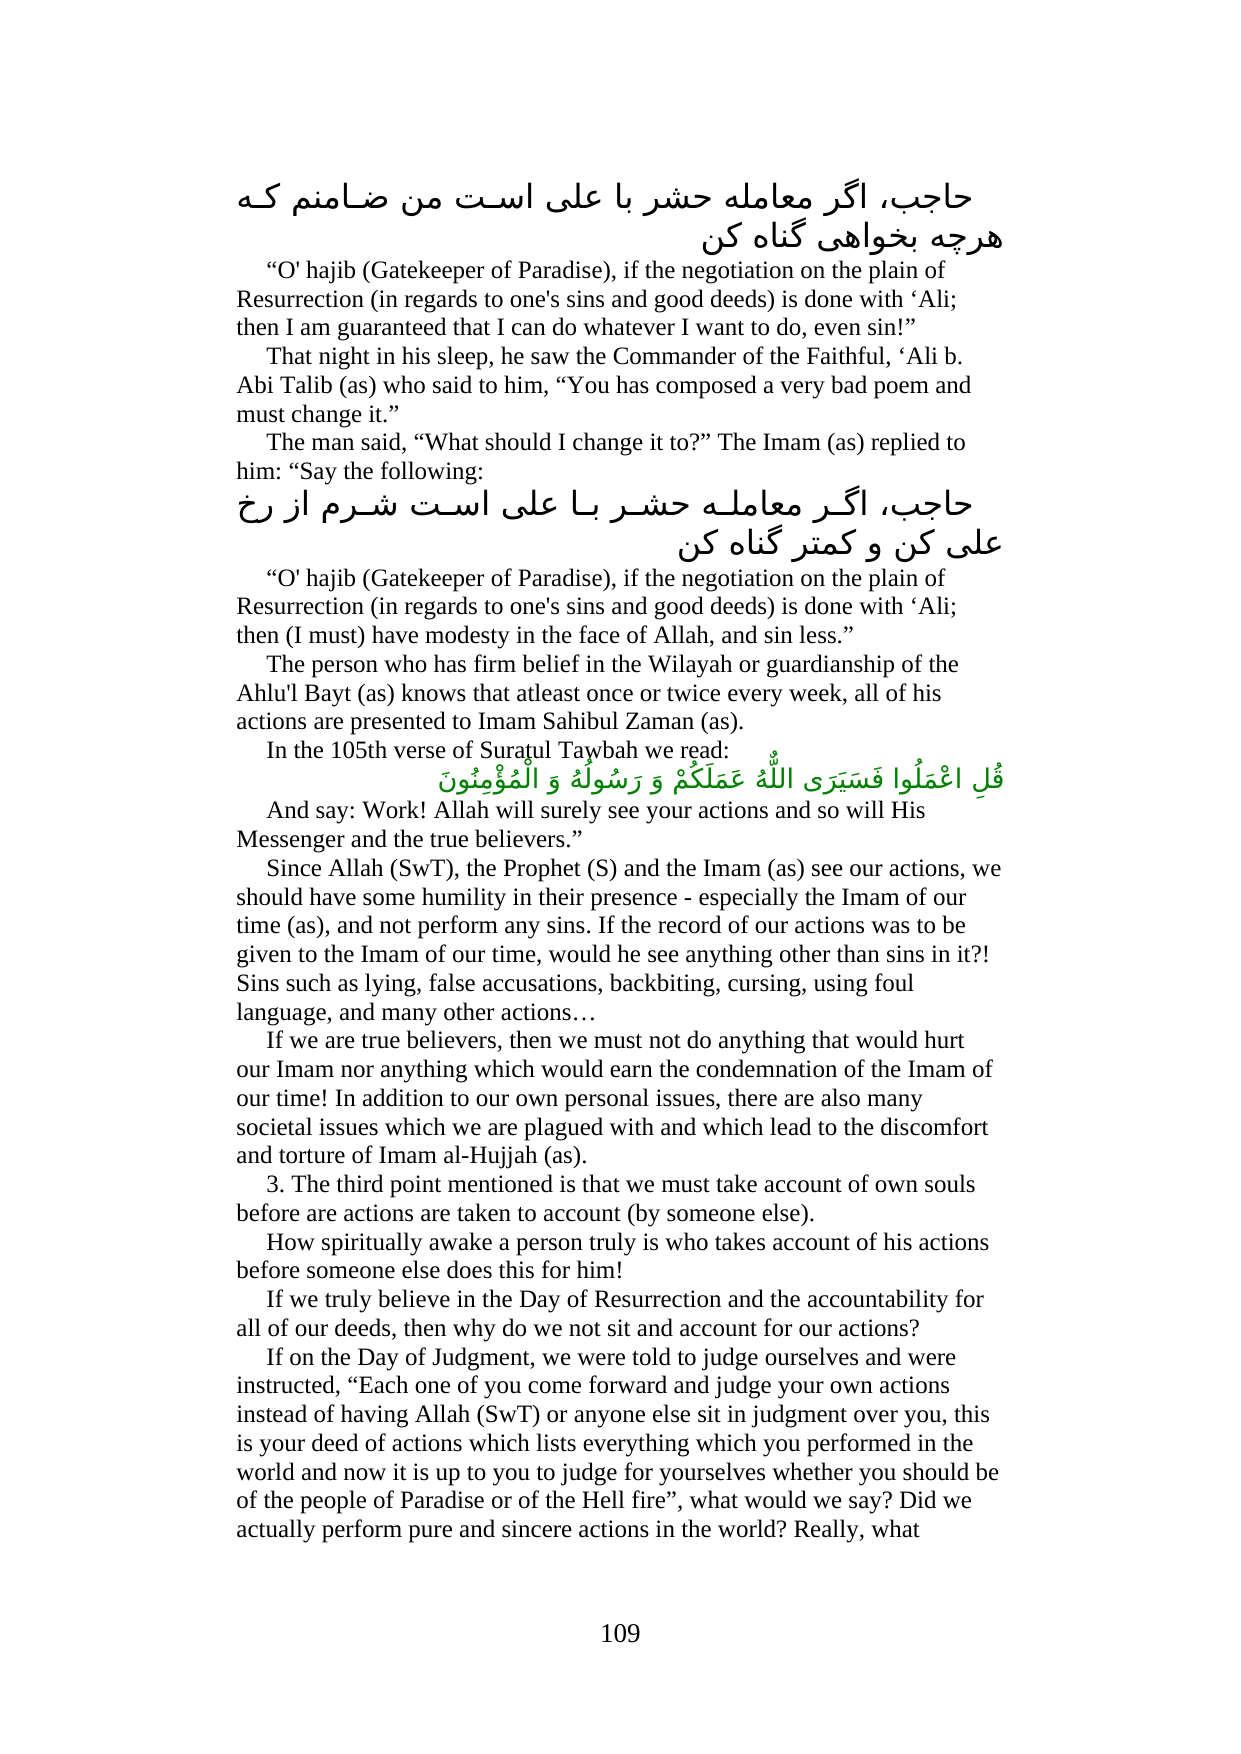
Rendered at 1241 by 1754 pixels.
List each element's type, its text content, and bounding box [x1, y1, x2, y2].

text Since Allah (SwT), the Prophet (S) and the Imam (as) see our actions, we should have some humility in their presence - especially the Imam of our time (as), and not perform any sins. If the record of our actions was to be given to the Imam of our time, would he see anything other than sins in it?! Sins such as lying, false accusations, backbiting, cursing, using foul language, and many other actions… [236, 853, 1004, 1025]
text If we truly believe in the Day of Resurrection and the accountability for all of our deeds, then why do we not sit and account for our actions? [236, 1284, 1004, 1342]
text In the 105th verse of Suratul Tawbah we read: [236, 735, 1004, 764]
text If we are true believers, then we must not do anything that would hurt our Imam nor anything which would earn the condemnation of the Imam of our time! In addition to our own personal issues, there are also many societal issues which we are plagued with and which lead to the discomfort and torture of Imam al-Hujjah (as). [236, 1025, 1004, 1169]
text “O' hajib (Gatekeeper of Paradise), if the negotiation on the plain of Resurrection (in regards to one's sins and good deeds) is done with ‘Ali; then (I must) have modesty in the face of Allah, and sin less.” [236, 563, 1004, 649]
text The man said, “What should I change it to?” The Imam (as) replied to him: “Say the following: [236, 427, 1004, 485]
text “O' hajib (Gatekeeper of Paradise), if the negotiation on the plain of Resurrection (in regards to one's sins and good deeds) is done with ‘Ali; then I am guaranteed that I can do whatever I want to do, even sin!” [236, 255, 1004, 341]
text And say: Work! Allah will surely see your actions and so will His Messenger and the true believers.” [236, 795, 1004, 853]
text How spiritually awake a person truly is who takes account of his actions before someone else does this for him! [236, 1227, 1004, 1284]
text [236, 1342, 1004, 1543]
text حاجب، اگر معامله حشر با على است من ضامنم كه هرچه بخواهى گناه كن [236, 177, 1004, 255]
text That night in his sleep, he saw the Commander of the Faithful, ‘Ali b. Abi Talib (as) who said to him, “You has composed a very bad poem and must change it.” [236, 341, 1004, 427]
text 3. The third point mentioned is that we must take account of own souls before are actions are taken to account (by someone else). [236, 1169, 1004, 1227]
text The person who has firm belief in the Wilayah or guardianship of the Ahlu'l Bayt (as) knows that atleast once or twice every week, all of his actions are presented to Imam Sahibul Zaman (as). [236, 649, 1004, 735]
text حاجب، اگر معامله حشر با على است شرم از رخ على كن و كمتر گناه كن [236, 485, 1004, 563]
text قُلِ اعْمَلُوا فَسَيَرَى اللٌّهُ عَمَلَكُمْ وَ رَسُولُهُ وَ الْمُؤْمِنُونَ [236, 764, 1004, 795]
